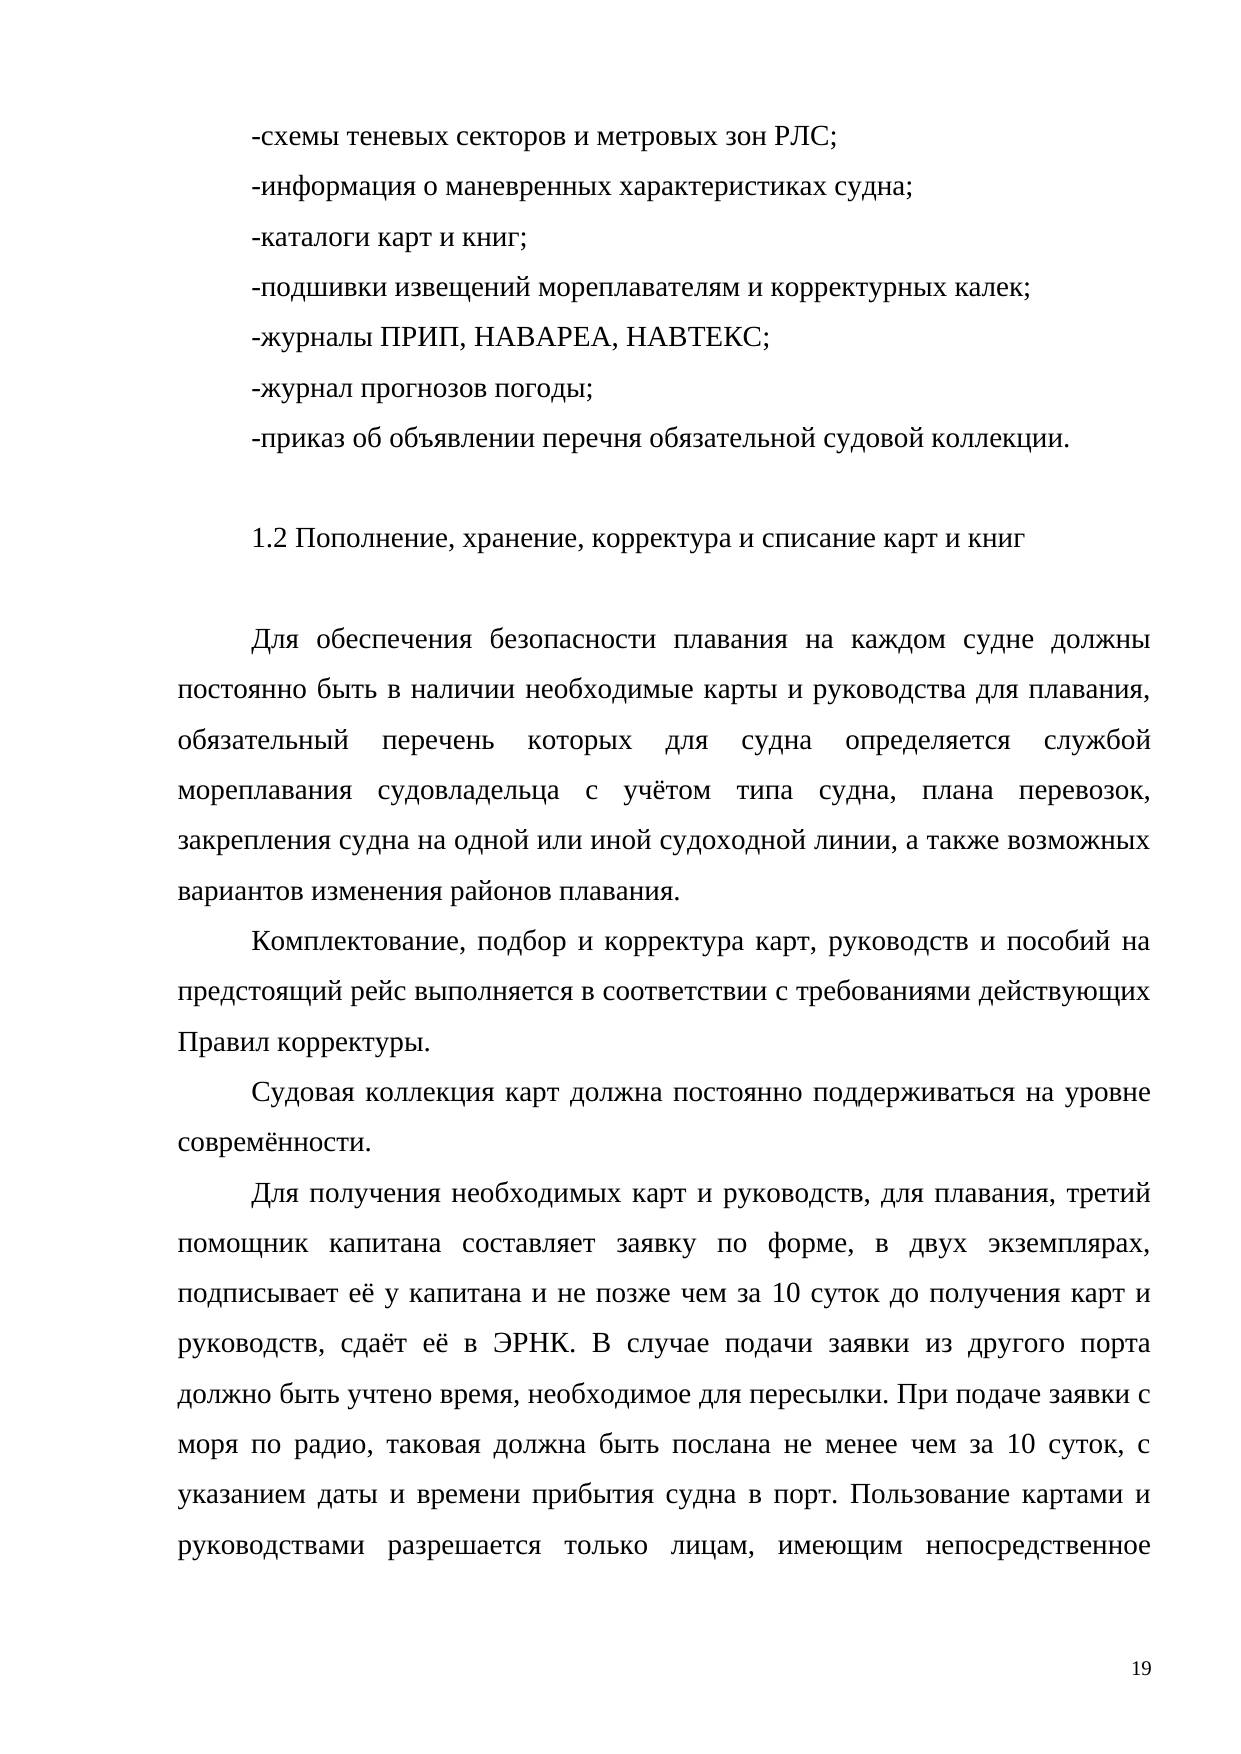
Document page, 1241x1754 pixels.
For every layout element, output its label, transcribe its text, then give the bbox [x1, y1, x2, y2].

text -каталоги карт и книг; [177, 219, 1152, 252]
text Для обеспечения безопасности плавания на каждом судне должны постоянно быть в наличии необходимые карты и руководства для плавания, обязательный перечень которых для судна определяется службой мореплавания судовладельца с учётом типа судна, плана перевозок, закрепления судна на одной или иной судоходной линии, а также возможных вариантов изменения районов плавания. [177, 621, 1152, 906]
text Судовая коллекция карт должна постоянно поддерживаться на уровне совремённости. [177, 1074, 1152, 1158]
text -журналы ПРИП, НАВАРЕА, НАВТЕКС; [177, 319, 1152, 353]
text -информация о маневренных характеристиках судна; [177, 168, 1152, 202]
text -подшивки извещений мореплавателям и корректурных калек; [177, 269, 1152, 303]
text 1.2 Пополнение, хранение, корректура и списание карт и книг [177, 521, 1152, 554]
text -схемы теневых секторов и метровых зон РЛС; [177, 118, 1152, 152]
text -приказ об объявлении перечня обязательной судовой коллекции. [177, 420, 1152, 453]
text -журнал прогнозов погоды; [177, 370, 1152, 403]
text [177, 1175, 1152, 1560]
text Комплектование, подбор и корректура карт, руководств и пособий на предстоящий рейс выполняется в соответствии с требованиями действующих Правил корректуры. [177, 923, 1152, 1057]
